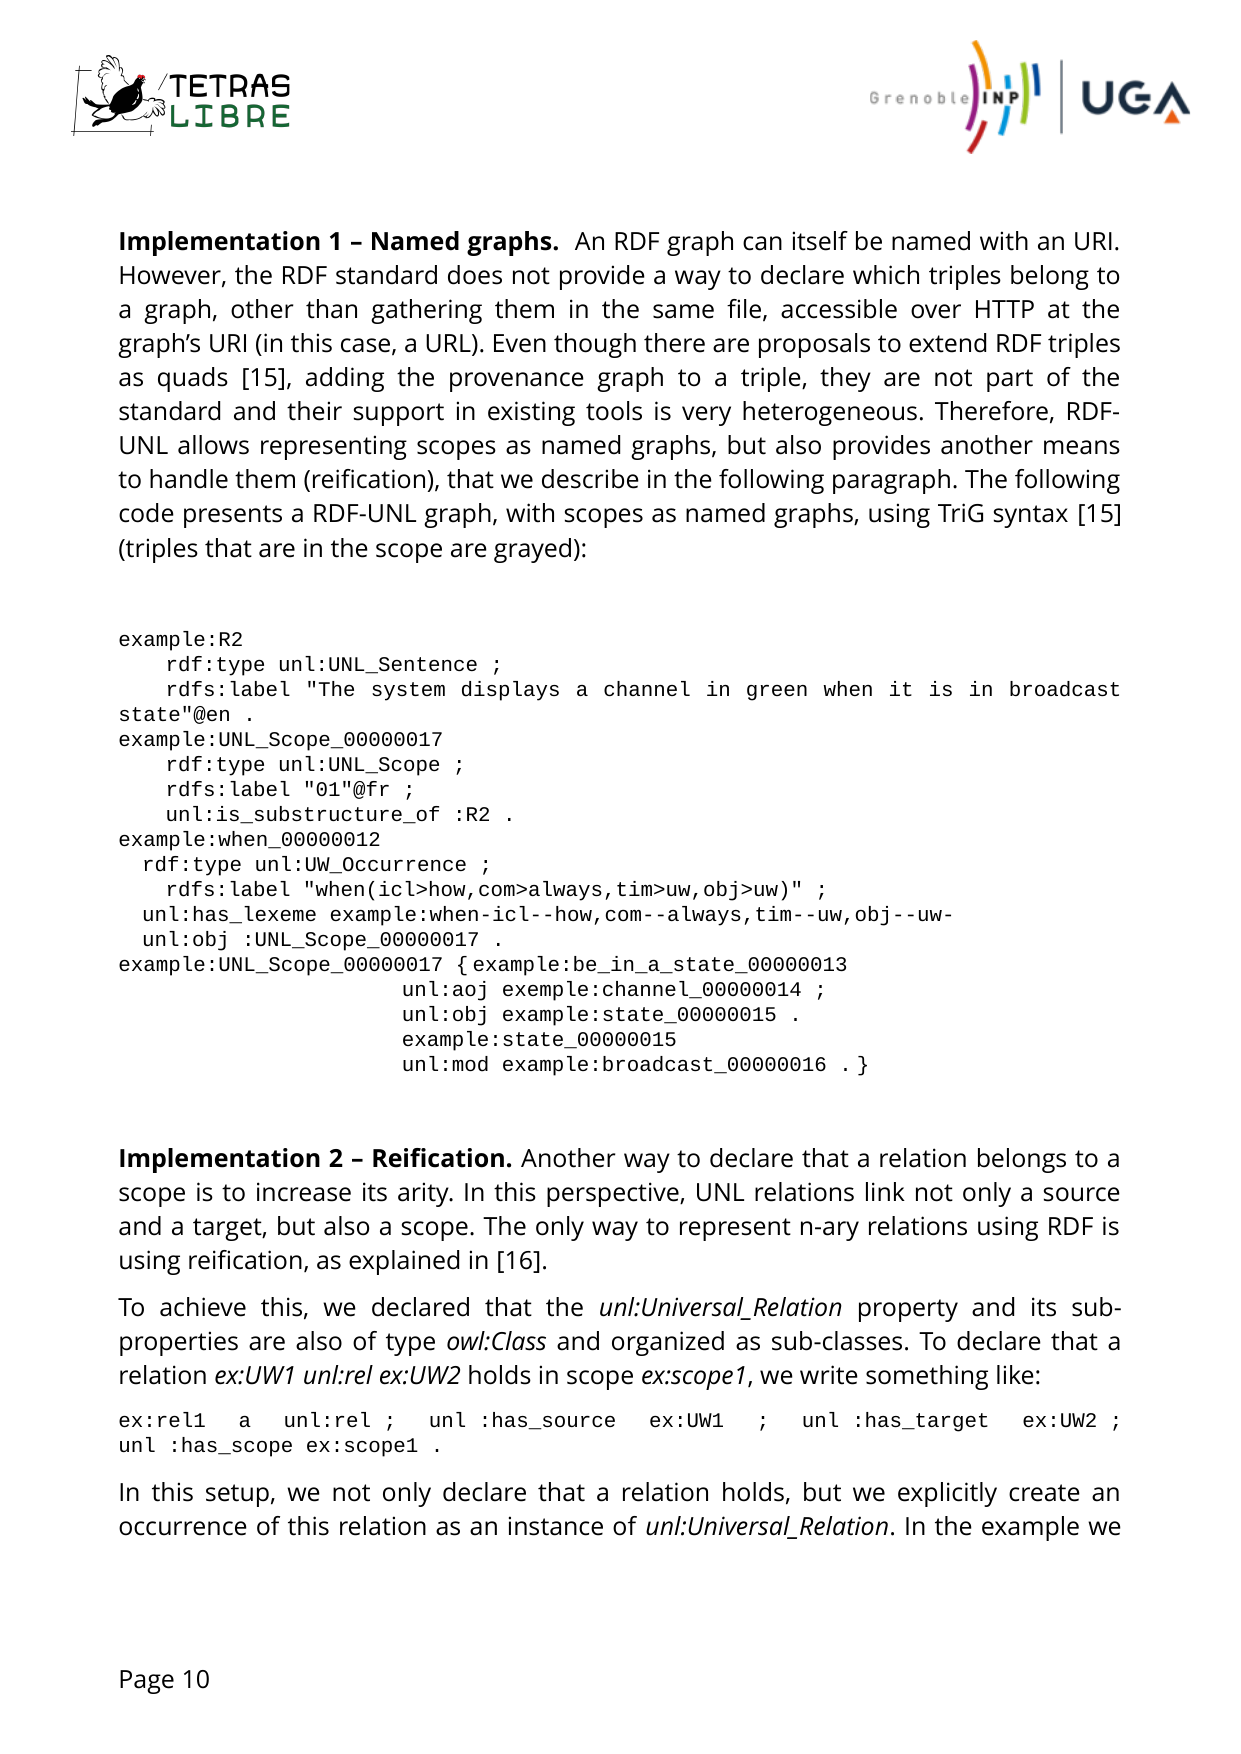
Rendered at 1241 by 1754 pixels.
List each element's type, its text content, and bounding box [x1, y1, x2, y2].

text rdf:type unl:UNL_Sentence ; [118, 652, 1122, 677]
text Implementation 1 – Named graphs. An RDF graph can itself be named with an URI. However, the RDF standard does not provide a way to declare which triples belong to a graph, other than gathering them in the same file, accessible over HTTP at the graph’s URI (in this case, a URL). Even though there are proposals to extend RDF triples as quads [15], adding the provenance graph to a triple, they are not part of the standard and their support in existing tools is very heterogeneous. Therefore, RDF-UNL allows representing scopes as named graphs, but also provides another means to handle them (reification), that we describe in the following paragraph. The following code presents a RDF-UNL graph, with scopes as named graphs, using TriG syntax [15] (triples that are in the scope are grayed): [118, 224, 1122, 564]
text Implementation 2 – Reification. Another way to declare that a relation belongs to a scope is to increase its arity. In this perspective, UNL relations link not only a source and a target, but also a scope. The only way to represent n-ary relations using RDF is using reification, as explained in [16]. [118, 1141, 1122, 1277]
text unl:is_substructure_of :R2 . [118, 802, 1122, 827]
text To achieve this, we declared that the unl:Universal_Relation property and its sub-properties are also of type owl:Class and organized as sub-classes. To declare that a relation ex:UW1 unl:rel ex:UW2 holds in scope ex:scope1, we write something like: [118, 1289, 1122, 1392]
text ex:rel1 a unl:rel ; unl :has_source ex:UW1 ; unl :has_target ex:UW2 ; unl :has_scope ex:scope1 . [118, 1408, 1122, 1458]
text example:when_00000012 [118, 827, 1122, 852]
text rdfs:label "01"@fr ; [118, 777, 1122, 802]
text unl:obj :UNL_Scope_00000017 . [118, 927, 1122, 952]
text unl:obj example:state_00000015 . [118, 1002, 1122, 1027]
text unl:mod example:broadcast_00000016 . } [118, 1052, 1122, 1077]
text example:UNL_Scope_00000017 [118, 727, 1122, 752]
picture [870, 40, 1191, 154]
text unl:has_lexeme example:when-icl--how,com--always,tim--uw,obj--uw- [118, 902, 1122, 927]
text example:UNL_Scope_00000017 { example:be_in_a_state_00000013 [118, 952, 1122, 977]
text example:R2 [118, 627, 1122, 652]
text unl:aoj exemple:channel_00000014 ; [118, 977, 1122, 1002]
text rdfs:label "when(icl>how,com>always,tim>uw,obj>uw)" ; [118, 877, 1122, 902]
text rdf:type unl:UW_Occurrence ; [118, 852, 1122, 877]
text example:state_00000015 [118, 1027, 1122, 1052]
text rdf:type unl:UNL_Scope ; [118, 752, 1122, 777]
text rdfs:label "The system displays a channel in green when it is in broadcast state"@en . [118, 677, 1122, 727]
picture [71, 55, 290, 136]
